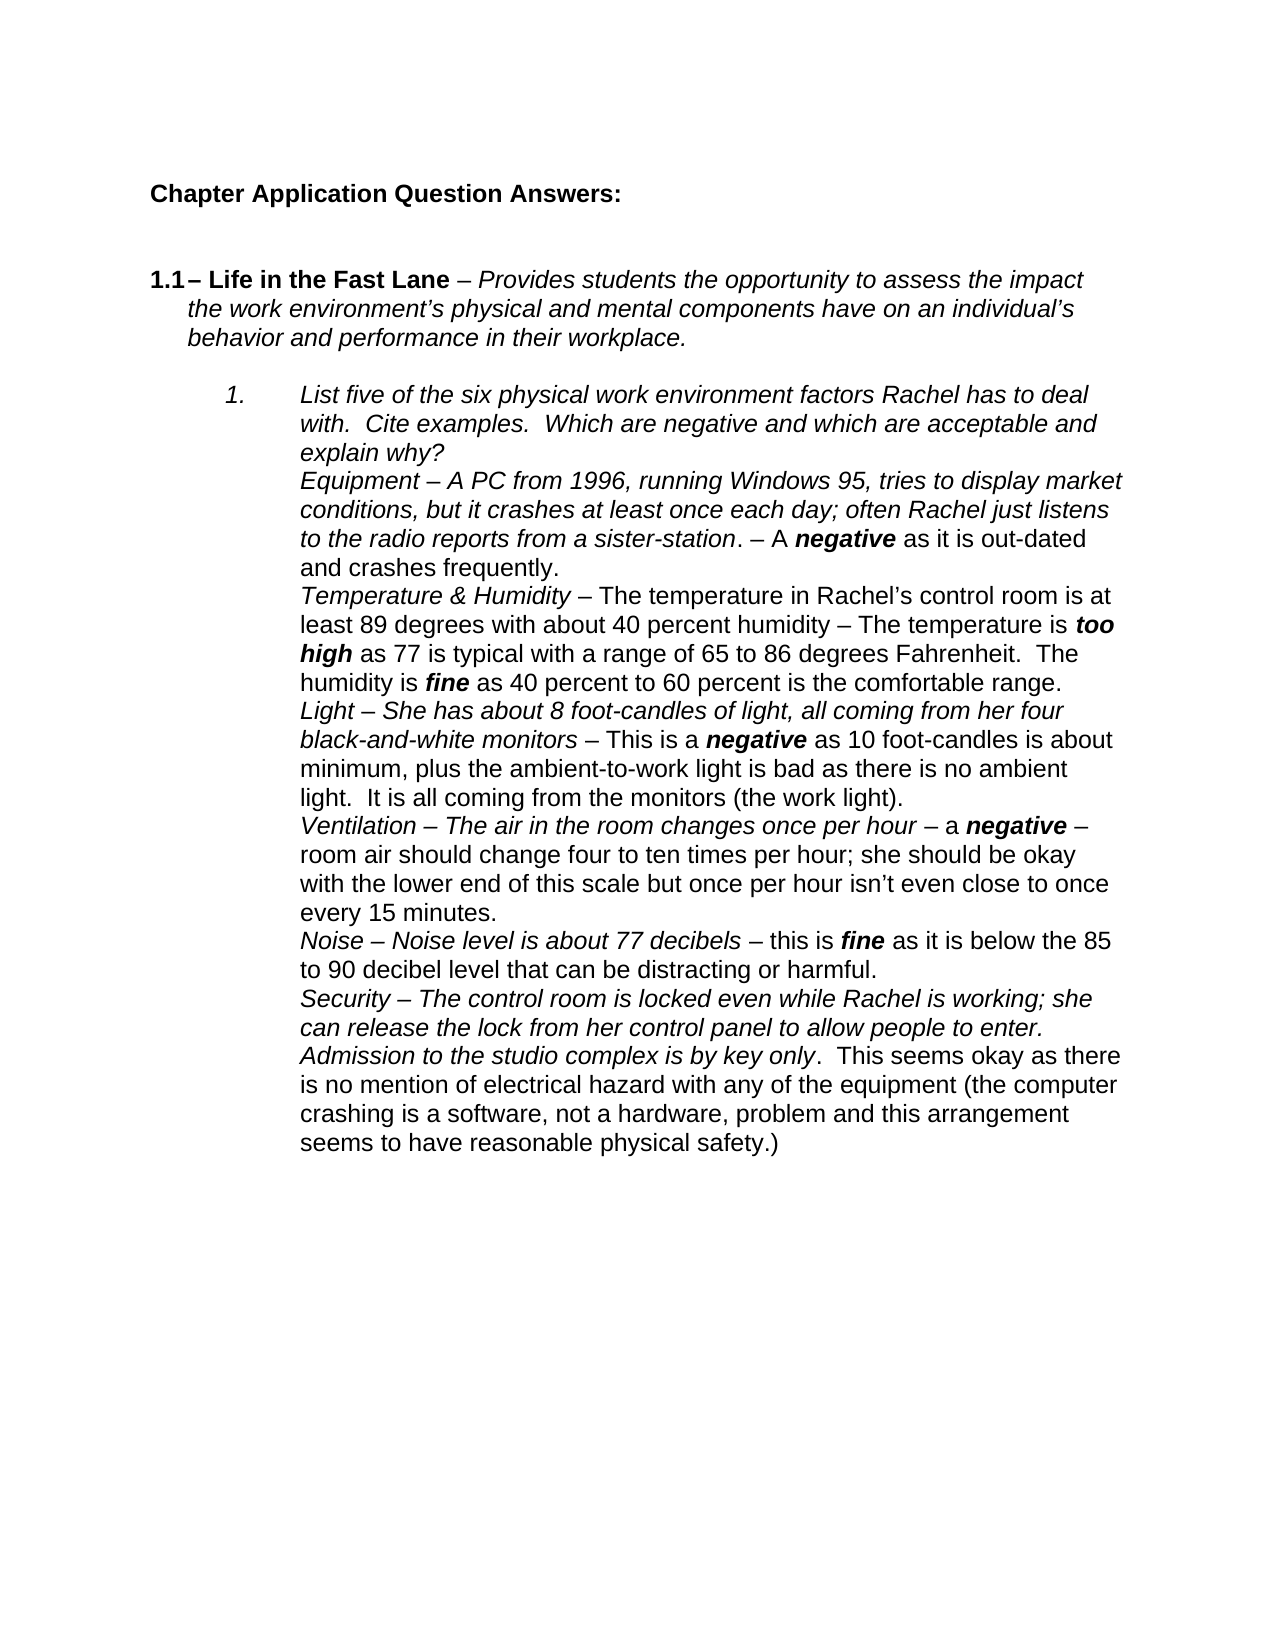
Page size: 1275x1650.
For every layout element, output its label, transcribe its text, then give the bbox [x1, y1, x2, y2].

text Chapter Application Question Answers: [150, 179, 1125, 207]
list – Life in the Fast Lane – Provides students the opportunity to assess the impact the work environment’s physical and mental components have on an individual’s behavior and performance in their workplace. [150, 265, 1125, 351]
list List five of the six physical work environment factors Rachel has to deal with. Cite examples. Which are negative and which are acceptable and explain why? Equipment – A PC from 1996, running Windows 95, tries to display market conditions, but it crashes at least once each day; often Rachel just listens to the radio reports from a sister-station. – A negative as it is out-dated and crashes frequently. Temperature & Humidity – The temperature in Rachel’s control room is at least 89 degrees with about 40 percent humidity – The temperature is too high as 77 is typical with a range of 65 to 86 degrees Fahrenheit. The humidity is fine as 40 percent to 60 percent is the comfortable range. Light – She has about 8 foot-candles of light, all coming from her four black-and-white monitors – This is a negative as 10 foot-candles is about minimum, plus the ambient-to-work light is bad as there is no ambient light. It is all coming from the monitors (the work light). Ventilation – The air in the room changes once per hour – a negative – room air should change four to ten times per hour; she should be okay with the lower end of this scale but once per hour isn’t even close to once every 15 minutes. Noise – Noise level is about 77 decibels – this is fine as it is below the 85 to 90 decibel level that can be distracting or harmful. Security – The control room is locked even while Rachel is working; she can release the lock from her control panel to allow people to enter. Admission to the studio complex is by key only. This seems okay as there is no mention of electrical hazard with any of the equipment (the computer crashing is a software, not a hardware, problem and this arrangement seems to have reasonable physical safety.) [225, 380, 1125, 1156]
